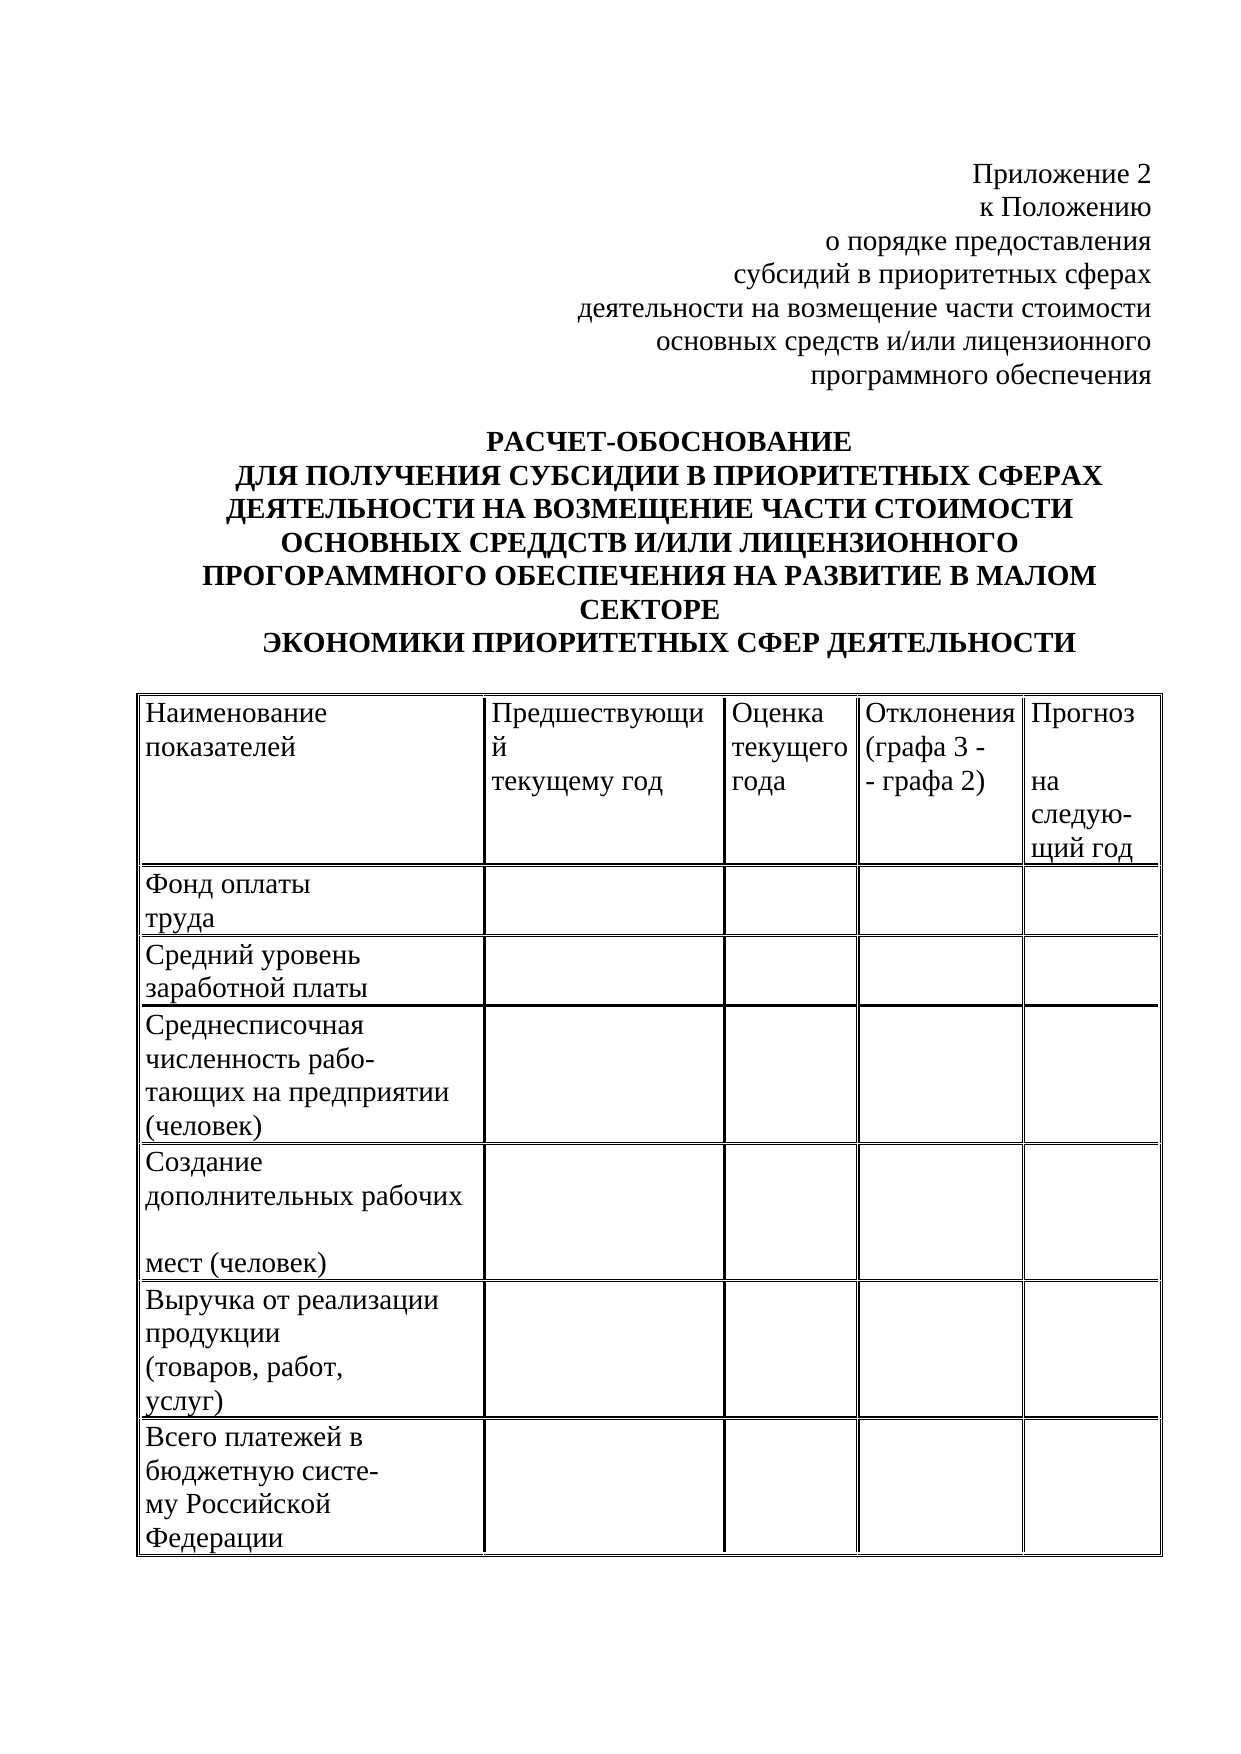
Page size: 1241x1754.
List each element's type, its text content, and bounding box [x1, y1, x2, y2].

text Приложение 2 [148, 156, 1152, 189]
table_cell Выручка от реализации продукции (товаров, работ, услуг) [138, 1279, 484, 1416]
table_cell [726, 937, 856, 1004]
text к Положению [148, 189, 1152, 223]
table_cell [486, 1145, 723, 1279]
title ЭКОНОМИКИ ПРИОРИТЕТНЫХ СФЕР ДЕЯТЕЛЬНОСТИ [148, 625, 1152, 659]
table_cell [486, 937, 723, 1004]
table_cell [860, 1145, 1022, 1279]
table_cell [486, 1007, 723, 1141]
table_cell Фонд оплаты труда [140, 863, 483, 934]
table_cell [1025, 1141, 1160, 1279]
text о порядке предоставления [148, 223, 1152, 256]
table_cell Всего платежей в бюджетную систе- му Российской Федерации [140, 1416, 484, 1553]
text субсидий в приоритетных сферах [148, 256, 1152, 290]
table_cell [726, 1282, 856, 1416]
table_cell Создание дополнительных рабочих мест (человек) [140, 1141, 483, 1279]
table_cell [484, 1420, 724, 1553]
table_cell Средний уровень заработной платы [138, 934, 484, 1004]
table_cell [726, 867, 856, 934]
table_cell [860, 937, 1022, 1004]
table_cell [486, 1282, 723, 1416]
table_cell [860, 867, 1022, 934]
table_cell Среднесписочная численность рабо- тающих на предприятии (человек) [140, 1004, 483, 1141]
table_header Предшествующий текущему год [484, 696, 724, 863]
table_header Отклонения (графа 3 - - графа 2) [858, 696, 1023, 863]
table_cell [486, 867, 723, 934]
table_header Прогноз на следую- щий год [1024, 696, 1160, 863]
title РАСЧЕТ-ОБОСНОВАНИЕ [148, 424, 1152, 458]
table_header Наименование показателей [140, 694, 484, 863]
table_cell [1025, 1004, 1160, 1141]
table_cell [726, 1145, 856, 1279]
table_cell [1024, 934, 1161, 1004]
table_cell [724, 1416, 858, 1553]
table_cell [1025, 863, 1160, 934]
text программного обеспечения [148, 357, 1152, 391]
table_cell [726, 1007, 856, 1141]
table_cell [858, 1420, 1023, 1553]
table_cell [1024, 1416, 1160, 1553]
text основных средств и/или лицензионного [148, 323, 1152, 357]
table_cell [860, 1282, 1022, 1416]
text деятельности на возмещение части стоимости [148, 290, 1152, 323]
table_header Оценка текущего года [724, 694, 858, 863]
table_cell [860, 1007, 1022, 1141]
title ДЛЯ ПОЛУЧЕНИЯ СУБСИДИИ В ПРИОРИТЕТНЫХ СФЕРАХ ДЕЯТЕЛЬНОСТИ НА ВОЗМЕЩЕНИЕ ЧАСТИ СТОИМОСТИ ОСНОВНЫХ СРЕДДСТВ И/ИЛИ ЛИЦЕНЗИОННОГО ПРОГОРАММНОГО ОБЕСПЕЧЕНИЯ НА РАЗВИТИЕ В МАЛОМ СЕКТОРЕ [148, 458, 1152, 625]
table_cell [1024, 1279, 1161, 1416]
